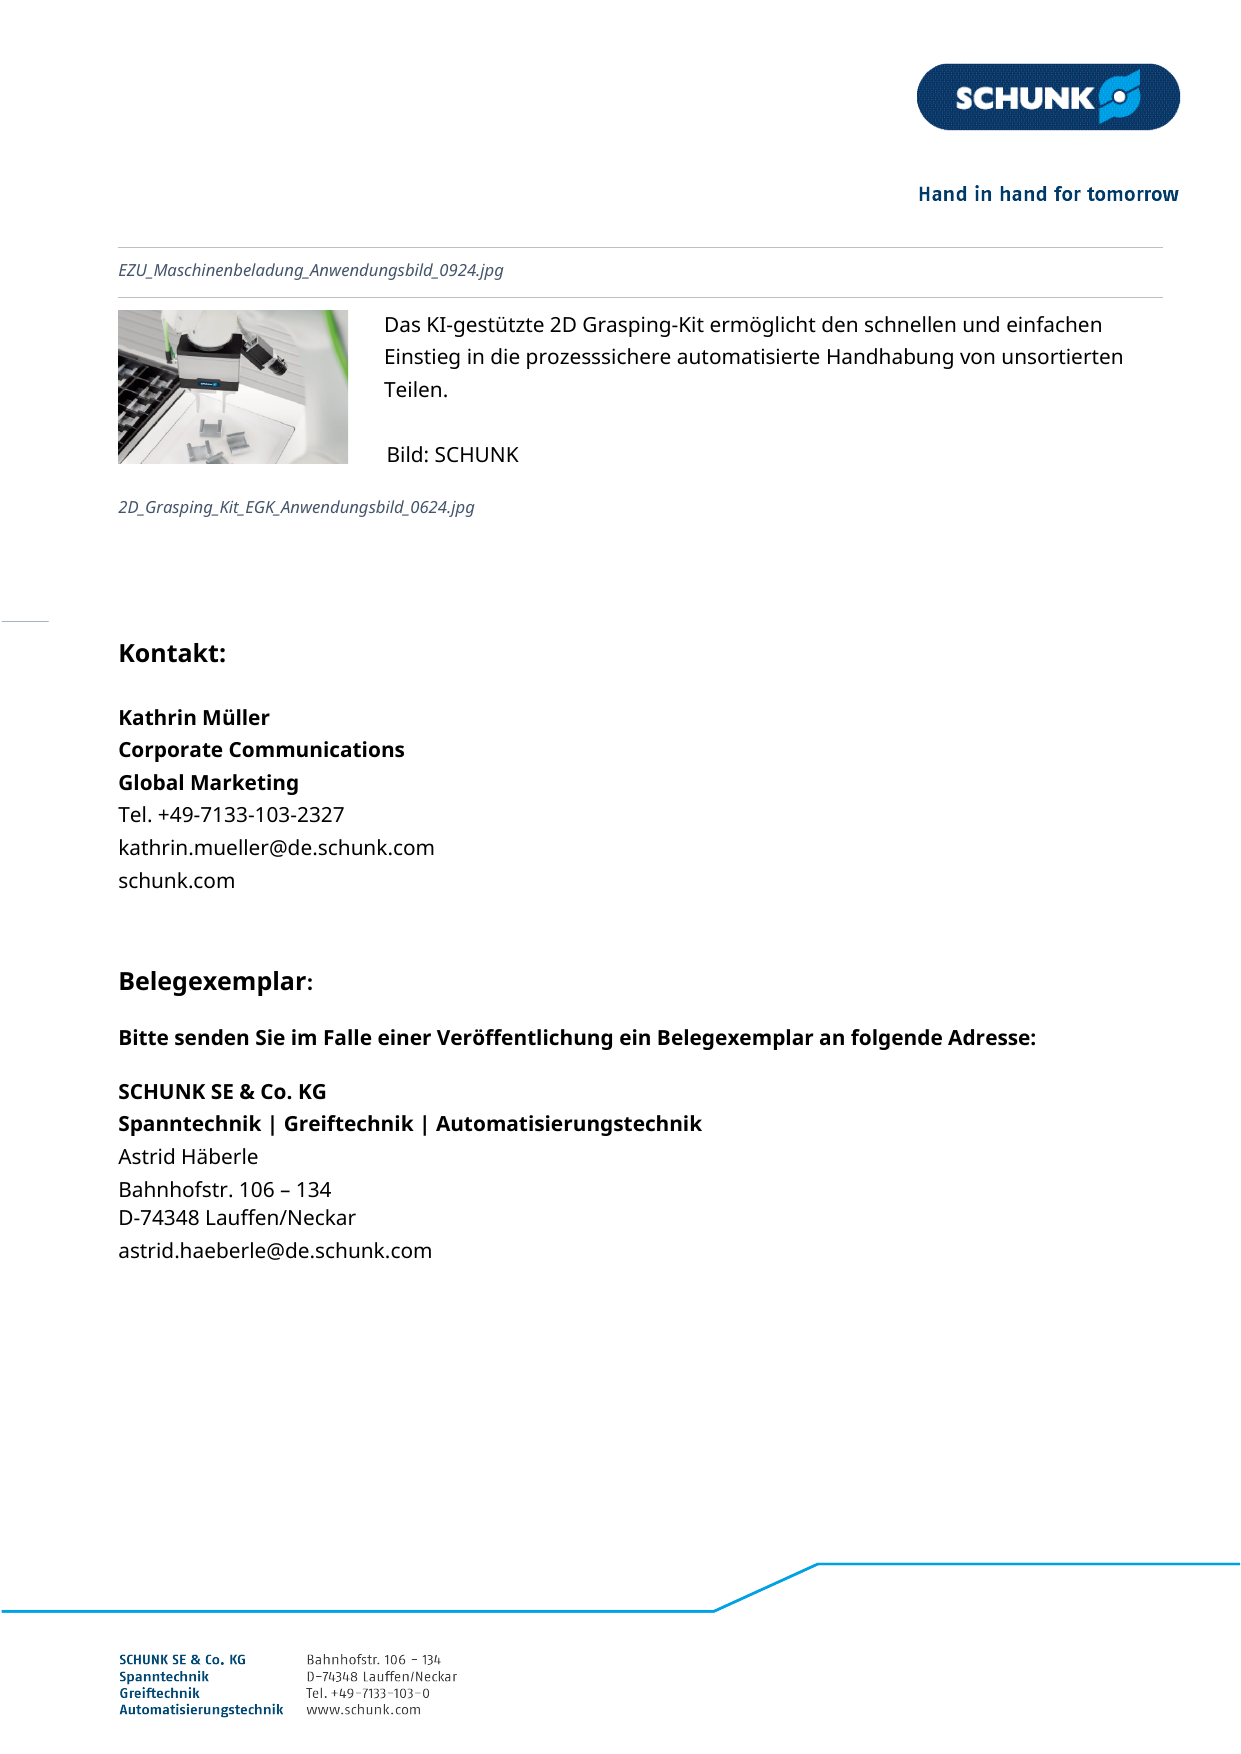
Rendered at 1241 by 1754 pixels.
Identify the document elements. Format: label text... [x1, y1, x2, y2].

text Belegexemplar: [118, 963, 1211, 998]
text Corporate Communications [118, 735, 1092, 764]
text Bahnhofstr. 106 – 134 [118, 1175, 1211, 1203]
text D-74348 Lauffen/Neckar [118, 1203, 1211, 1232]
picture [1, 1, 1241, 1609]
text schunk.com [118, 866, 1092, 894]
text Astrid Häberle [118, 1142, 1092, 1171]
text astrid.haeberle@de.schunk.com [118, 1236, 1211, 1264]
picture [1, 1566, 1241, 1754]
text Spanntechnik | Greiftechnik | Automatisierungstechnik [118, 1109, 1092, 1138]
table_cell [118, 298, 358, 484]
text SCHUNK SE & Co. KG [118, 1077, 1092, 1105]
table_cell 2D_Grasping_Kit_EGK_Anwendungsbild_0624.jpg [118, 484, 1163, 534]
text Tel. +49-7133-103-2327 [118, 801, 1092, 829]
text Kathrin Müller [118, 703, 1092, 731]
text kathrin.mueller@de.schunk.com [118, 833, 1092, 862]
text Kontakt: [118, 636, 1092, 670]
text Global Marketing [118, 768, 1092, 796]
table_cell EZU_Maschinenbeladung_Anwendungsbild_0924.jpg [118, 248, 1163, 297]
text Bitte senden Sie im Falle einer Veröffentlichung ein Belegexemplar an folgende Adresse: [118, 1023, 1211, 1051]
table_cell Das KI-gestützte 2D Grasping-Kit ermöglicht den schnellen und einfachen Einstieg in die prozesssichere automatisierte Handhabung von unsortierten Teilen. Bild: SCHUNK [358, 298, 1163, 484]
